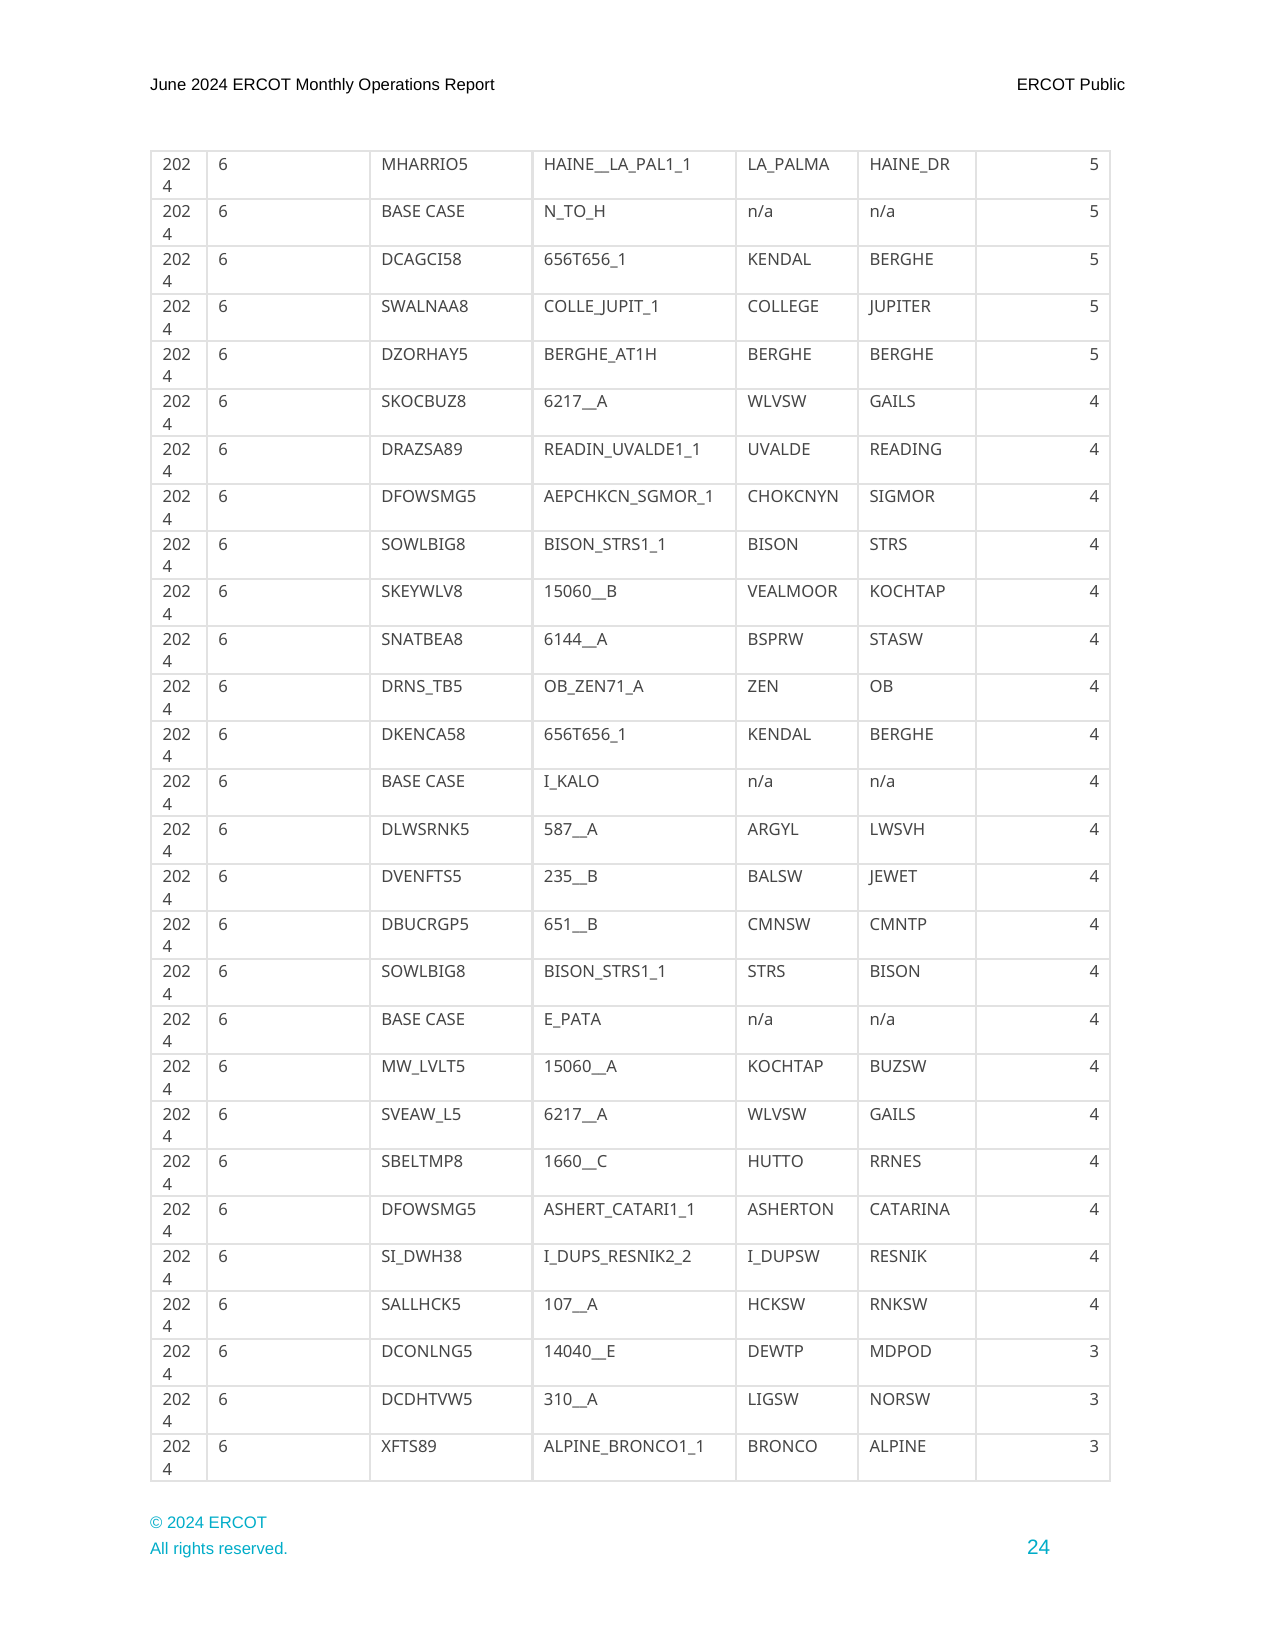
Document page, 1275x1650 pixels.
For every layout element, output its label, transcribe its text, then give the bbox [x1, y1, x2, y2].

table_cell 4 [977, 627, 1109, 672]
table_cell 6 [208, 200, 369, 245]
table_cell 6 [208, 1102, 369, 1147]
table_cell 6 [208, 247, 369, 292]
table_cell 6 [208, 152, 369, 197]
table_cell BUZSW [859, 1055, 975, 1100]
table_cell KENDAL [737, 722, 857, 767]
table_cell SIGMOR [859, 485, 975, 530]
table_cell 5 [977, 200, 1109, 245]
table_cell 2024 [152, 437, 206, 482]
table_cell MW_LVLT5 [371, 1055, 531, 1100]
table_cell DRNS_TB5 [371, 675, 531, 720]
table_cell 6 [208, 770, 369, 815]
table_cell DFOWSMG5 [371, 485, 531, 530]
table_cell 4 [977, 912, 1109, 957]
table_cell 2024 [152, 295, 206, 340]
table_cell 2024 [152, 532, 206, 577]
table_cell 6 [208, 1055, 369, 1100]
table_cell 15060__B [534, 580, 735, 625]
table_cell 4 [977, 1150, 1109, 1195]
table_cell 6 [208, 342, 369, 387]
table_cell 1660__C [534, 1150, 735, 1195]
table_cell WLVSW [737, 390, 857, 435]
table_cell BASE CASE [371, 1007, 531, 1052]
table_cell SALLHCK5 [371, 1292, 531, 1337]
table_cell XFTS89 [371, 1435, 531, 1480]
table_cell 6 [208, 1340, 369, 1385]
table_cell DCDHTVW5 [371, 1387, 531, 1432]
table_cell 2024 [152, 865, 206, 910]
table_cell BISON_STRS1_1 [534, 960, 735, 1005]
table_cell HCKSW [737, 1292, 857, 1337]
table_cell 2024 [152, 247, 206, 292]
table_cell 4 [977, 770, 1109, 815]
table_cell KOCHTAP [859, 580, 975, 625]
table_cell SVEAW_L5 [371, 1102, 531, 1147]
table_cell 6 [208, 912, 369, 957]
table_cell READIN_UVALDE1_1 [534, 437, 735, 482]
table_cell 14040__E [534, 1340, 735, 1385]
table_cell 6 [208, 865, 369, 910]
table_cell 2024 [152, 1245, 206, 1290]
table_cell n/a [859, 770, 975, 815]
table_cell CHOKCNYN [737, 485, 857, 530]
table_cell 2024 [152, 485, 206, 530]
table_cell 2024 [152, 912, 206, 957]
table_cell SKEYWLV8 [371, 580, 531, 625]
table_cell CATARINA [859, 1197, 975, 1242]
table_cell HAINE__LA_PAL1_1 [534, 152, 735, 197]
table_cell 6 [208, 722, 369, 767]
table_cell n/a [737, 200, 857, 245]
table_cell 4 [977, 1245, 1109, 1290]
table_cell SWALNAA8 [371, 295, 531, 340]
table_cell KENDAL [737, 247, 857, 292]
table_cell DEWTP [737, 1340, 857, 1385]
table_cell 6 [208, 1197, 369, 1242]
table_cell LWSVH [859, 817, 975, 862]
table_cell 4 [977, 1102, 1109, 1147]
table_cell ALPINE_BRONCO1_1 [534, 1435, 735, 1480]
table_cell BRONCO [737, 1435, 857, 1480]
table_cell SOWLBIG8 [371, 532, 531, 577]
table_cell 6 [208, 437, 369, 482]
table_cell VEALMOOR [737, 580, 857, 625]
table_cell 656T656_1 [534, 722, 735, 767]
table_cell JEWET [859, 865, 975, 910]
table_cell RNKSW [859, 1292, 975, 1337]
table_cell 3 [977, 1435, 1109, 1480]
table_cell 4 [977, 580, 1109, 625]
table_cell 6 [208, 675, 369, 720]
table_cell 6 [208, 532, 369, 577]
table_cell I_DUPS_RESNIK2_2 [534, 1245, 735, 1290]
table_cell 2024 [152, 817, 206, 862]
table_cell 4 [977, 1292, 1109, 1337]
table_cell ZEN [737, 675, 857, 720]
table_cell 651__B [534, 912, 735, 957]
table_cell 4 [977, 722, 1109, 767]
table_cell 6 [208, 1292, 369, 1337]
table_cell WLVSW [737, 1102, 857, 1147]
table_cell BASE CASE [371, 200, 531, 245]
table_cell DBUCRGP5 [371, 912, 531, 957]
table_cell CMNSW [737, 912, 857, 957]
table_cell 6 [208, 1150, 369, 1195]
table_cell 6 [208, 1007, 369, 1052]
table_cell 6217__A [534, 1102, 735, 1147]
table_cell 2024 [152, 770, 206, 815]
table_cell n/a [859, 1007, 975, 1052]
table_cell DCAGCI58 [371, 247, 531, 292]
table_cell 2024 [152, 1150, 206, 1195]
table_cell CMNTP [859, 912, 975, 957]
table_cell SI_DWH38 [371, 1245, 531, 1290]
table_cell 4 [977, 675, 1109, 720]
table_cell DFOWSMG5 [371, 1197, 531, 1242]
table_cell 4 [977, 532, 1109, 577]
table_cell 6 [208, 627, 369, 672]
table_cell 6 [208, 295, 369, 340]
table_cell 2024 [152, 1055, 206, 1100]
table_cell BISON [737, 532, 857, 577]
table_cell 5 [977, 152, 1109, 197]
table_cell n/a [737, 1007, 857, 1052]
table_cell 6144__A [534, 627, 735, 672]
table_cell ALPINE [859, 1435, 975, 1480]
table_cell 6 [208, 1435, 369, 1480]
table_cell HUTTO [737, 1150, 857, 1195]
table_cell 4 [977, 437, 1109, 482]
table_cell 2024 [152, 580, 206, 625]
table_cell BISON [859, 960, 975, 1005]
table_cell 4 [977, 865, 1109, 910]
table_cell 2024 [152, 1197, 206, 1242]
table_cell BERGHE [859, 342, 975, 387]
table_cell 5 [977, 342, 1109, 387]
table_cell 310__A [534, 1387, 735, 1432]
table_cell ARGYL [737, 817, 857, 862]
table_cell N_TO_H [534, 200, 735, 245]
table_cell BISON_STRS1_1 [534, 532, 735, 577]
table_cell 6 [208, 960, 369, 1005]
table_cell 2024 [152, 152, 206, 197]
table_cell BSPRW [737, 627, 857, 672]
table_cell OB_ZEN71_A [534, 675, 735, 720]
table_cell n/a [859, 200, 975, 245]
table_cell UVALDE [737, 437, 857, 482]
table_cell OB [859, 675, 975, 720]
table_cell READING [859, 437, 975, 482]
table_cell RRNES [859, 1150, 975, 1195]
table_cell RESNIK [859, 1245, 975, 1290]
table_cell DCONLNG5 [371, 1340, 531, 1385]
table_cell 656T656_1 [534, 247, 735, 292]
table_cell 6 [208, 1387, 369, 1432]
table_cell 5 [977, 295, 1109, 340]
table_cell 2024 [152, 1102, 206, 1147]
table_cell BASE CASE [371, 770, 531, 815]
table_cell 4 [977, 1055, 1109, 1100]
table_cell 4 [977, 817, 1109, 862]
table_cell 2024 [152, 1435, 206, 1480]
table_cell E_PATA [534, 1007, 735, 1052]
table_cell 2024 [152, 390, 206, 435]
table_cell JUPITER [859, 295, 975, 340]
table_cell BERGHE [859, 722, 975, 767]
table_cell 2024 [152, 722, 206, 767]
table_cell SKOCBUZ8 [371, 390, 531, 435]
table_cell DRAZSA89 [371, 437, 531, 482]
table_cell 6217__A [534, 390, 735, 435]
table_cell 4 [977, 485, 1109, 530]
table_cell 6 [208, 817, 369, 862]
table_cell HAINE_DR [859, 152, 975, 197]
table_cell DZORHAY5 [371, 342, 531, 387]
table_cell SOWLBIG8 [371, 960, 531, 1005]
table_cell STRS [859, 532, 975, 577]
table_cell 6 [208, 390, 369, 435]
table_cell DLWSRNK5 [371, 817, 531, 862]
table_cell 4 [977, 390, 1109, 435]
table_cell 587__A [534, 817, 735, 862]
table_cell 3 [977, 1340, 1109, 1385]
table_cell GAILS [859, 1102, 975, 1147]
table_cell BERGHE_AT1H [534, 342, 735, 387]
table_cell 2024 [152, 627, 206, 672]
table_cell 2024 [152, 200, 206, 245]
table_cell SNATBEA8 [371, 627, 531, 672]
table_cell n/a [737, 770, 857, 815]
table_cell BALSW [737, 865, 857, 910]
table_cell 4 [977, 1007, 1109, 1052]
table_cell COLLEGE [737, 295, 857, 340]
table_cell KOCHTAP [737, 1055, 857, 1100]
table_cell ASHERT_CATARI1_1 [534, 1197, 735, 1242]
table_cell I_KALO [534, 770, 735, 815]
table_cell MHARRIO5 [371, 152, 531, 197]
table_cell LIGSW [737, 1387, 857, 1432]
table_cell 15060__A [534, 1055, 735, 1100]
table_cell 5 [977, 247, 1109, 292]
table_cell LA_PALMA [737, 152, 857, 197]
table_cell 2024 [152, 1340, 206, 1385]
table_cell 4 [977, 1197, 1109, 1242]
table_cell 2024 [152, 342, 206, 387]
table_cell DKENCA58 [371, 722, 531, 767]
table_cell 6 [208, 580, 369, 625]
table_cell DVENFTS5 [371, 865, 531, 910]
table_cell AEPCHKCN_SGMOR_1 [534, 485, 735, 530]
table_cell 6 [208, 485, 369, 530]
table_cell STRS [737, 960, 857, 1005]
table_cell COLLE_JUPIT_1 [534, 295, 735, 340]
table_cell 235__B [534, 865, 735, 910]
table_cell 4 [977, 960, 1109, 1005]
table_cell 6 [208, 1245, 369, 1290]
table_cell 3 [977, 1387, 1109, 1432]
table_cell BERGHE [737, 342, 857, 387]
table_cell STASW [859, 627, 975, 672]
table_cell 2024 [152, 960, 206, 1005]
table_cell 2024 [152, 1387, 206, 1432]
table_cell GAILS [859, 390, 975, 435]
table_cell I_DUPSW [737, 1245, 857, 1290]
table_cell 2024 [152, 1292, 206, 1337]
table_cell 107__A [534, 1292, 735, 1337]
table_cell NORSW [859, 1387, 975, 1432]
table_cell BERGHE [859, 247, 975, 292]
table_cell ASHERTON [737, 1197, 857, 1242]
table_cell 2024 [152, 1007, 206, 1052]
table_cell MDPOD [859, 1340, 975, 1385]
table_cell 2024 [152, 675, 206, 720]
table_cell SBELTMP8 [371, 1150, 531, 1195]
